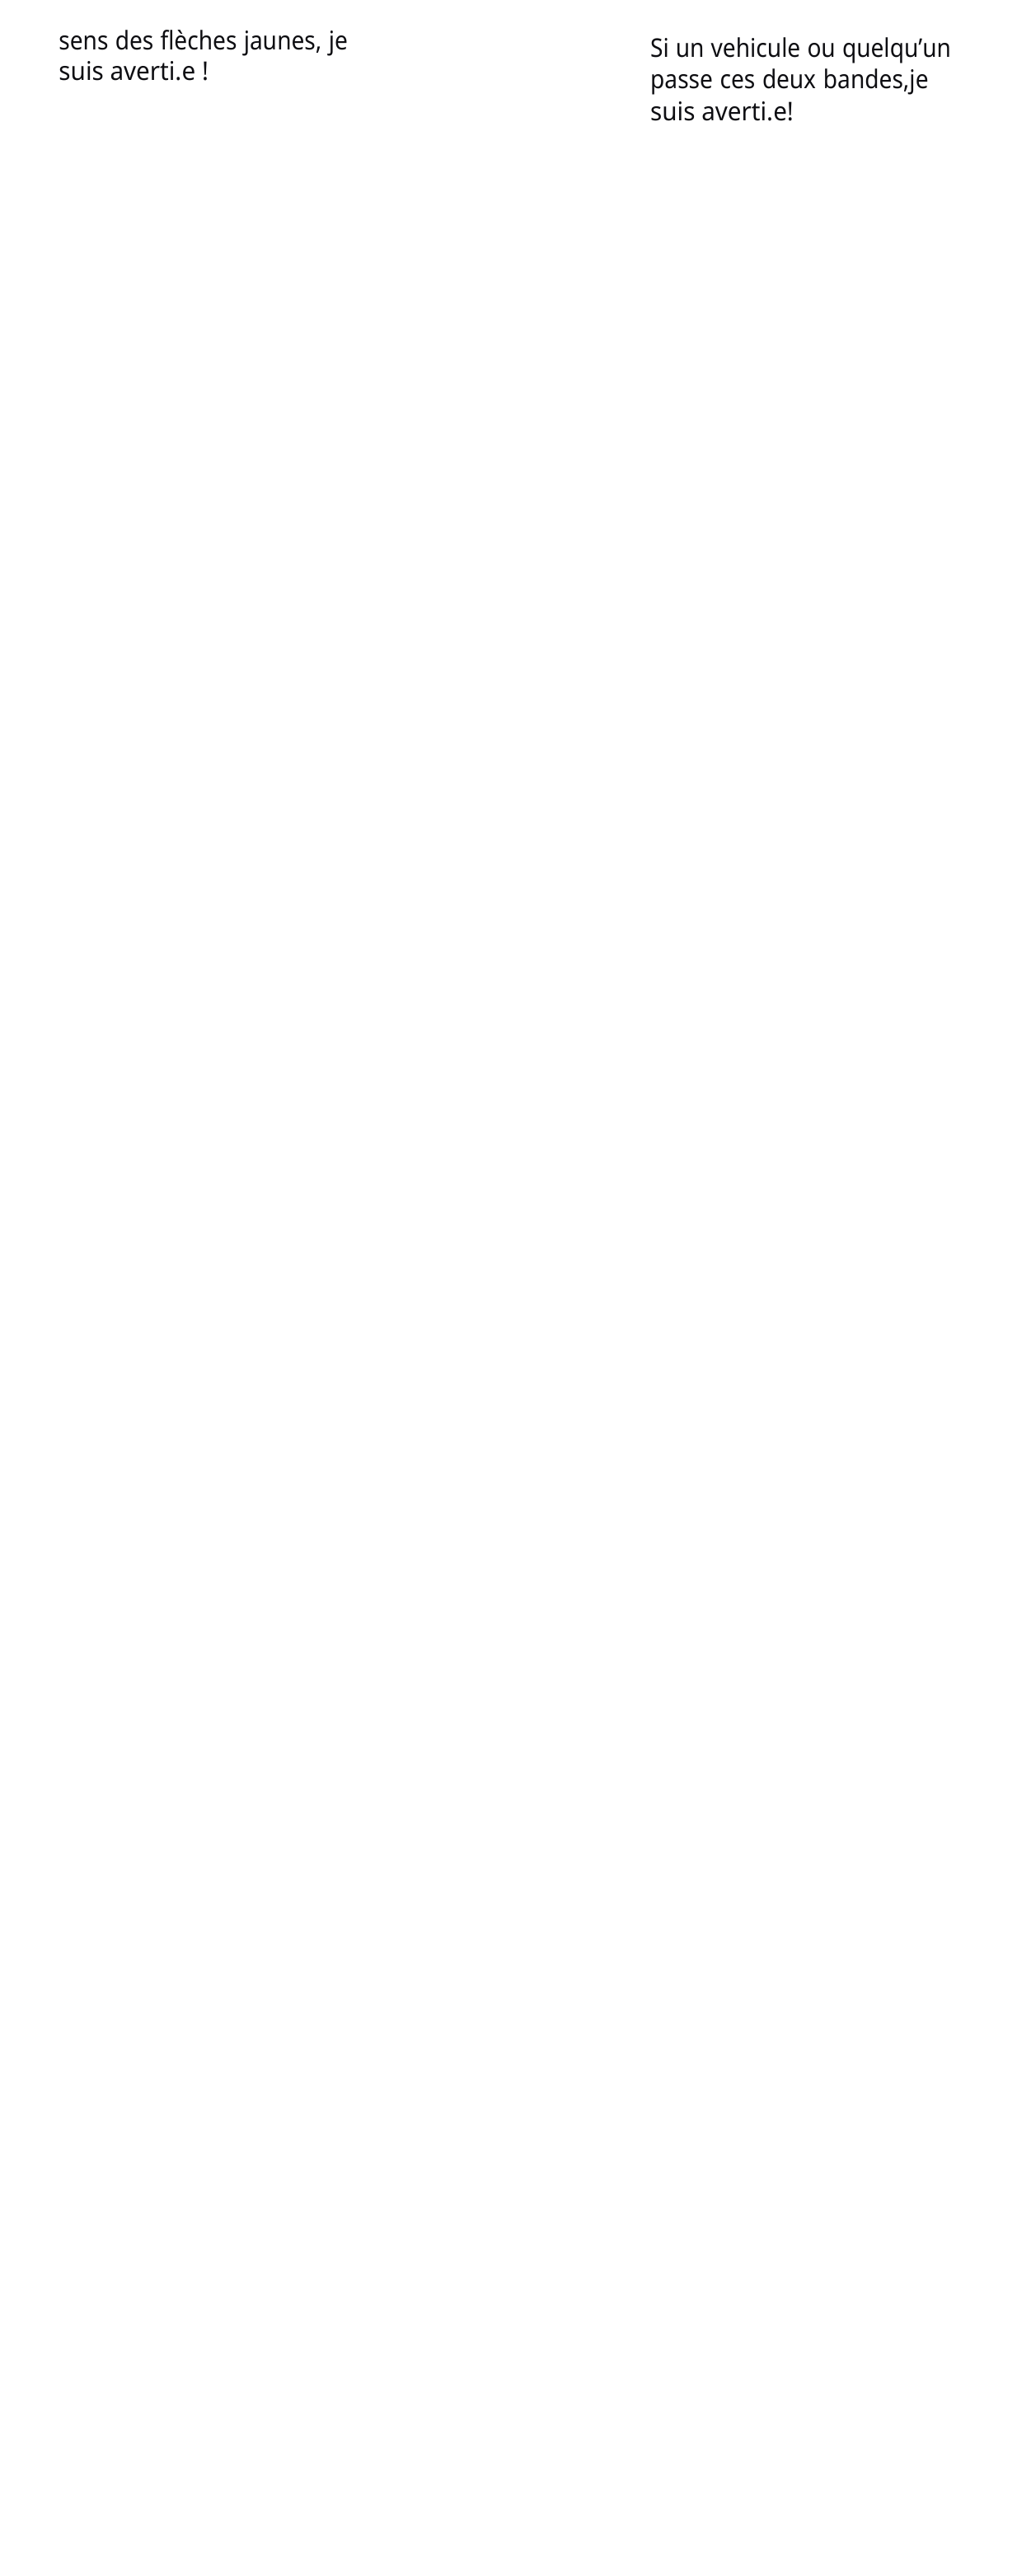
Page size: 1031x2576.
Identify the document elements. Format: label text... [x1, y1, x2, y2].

text Si un vehicule ou quelqu’un passe ces deux bandes,je suis averti.e! [650, 32, 978, 128]
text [59, 24, 378, 88]
